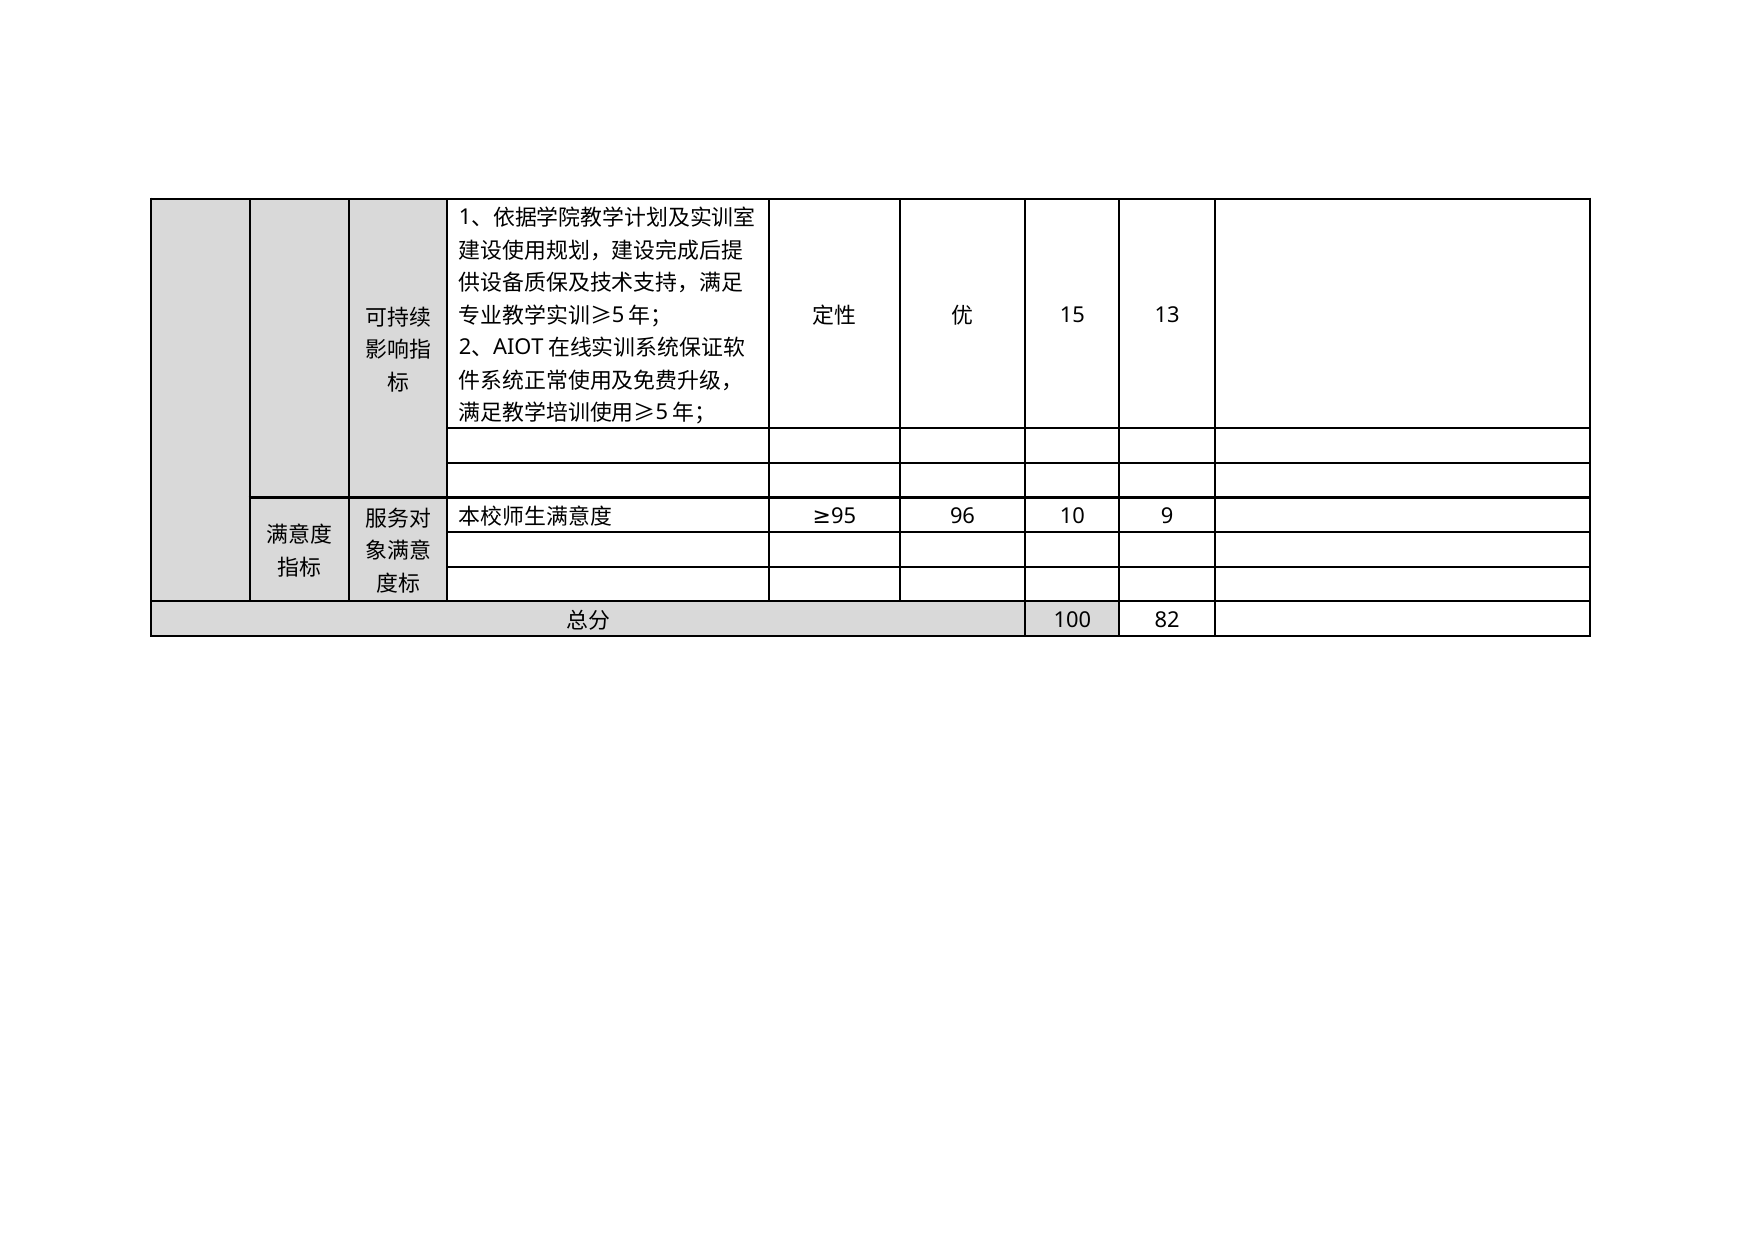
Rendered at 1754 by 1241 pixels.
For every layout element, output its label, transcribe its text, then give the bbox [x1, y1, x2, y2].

table_cell [901, 568, 1024, 600]
table_cell 100 [1026, 602, 1118, 635]
table_cell 服务对象满意度标 [350, 499, 446, 600]
table_cell 9 [1120, 499, 1214, 531]
table_cell [770, 429, 899, 462]
table_cell [1120, 568, 1214, 600]
table_cell [1216, 464, 1589, 496]
table_cell 定性 [770, 200, 899, 427]
table_cell [901, 533, 1024, 566]
table_cell 本校师生满意度 [448, 499, 768, 531]
table_cell [448, 533, 768, 566]
table_cell 96 [901, 499, 1024, 531]
table_cell [1026, 464, 1118, 496]
table_cell [1120, 429, 1214, 462]
table_cell 15 [1026, 200, 1118, 427]
table_cell [1216, 533, 1589, 566]
table_cell [1216, 568, 1589, 600]
table_cell 满意度指标 [251, 499, 348, 600]
table_cell [1216, 200, 1589, 427]
table_cell ≥95 [770, 499, 899, 531]
table_cell [448, 429, 768, 462]
table_cell [1026, 568, 1118, 600]
table_cell [1120, 464, 1214, 496]
table_cell [1026, 429, 1118, 462]
table_cell 可持续影响指标 [350, 200, 446, 496]
table_cell 10 [1026, 499, 1118, 531]
table_cell [1216, 499, 1589, 531]
table_cell [901, 429, 1024, 462]
table_cell [1216, 602, 1589, 635]
table_cell [1120, 533, 1214, 566]
table_cell 总分 [152, 602, 1024, 635]
table_cell [448, 568, 768, 600]
table_cell [1216, 429, 1589, 462]
table_cell 优 [901, 200, 1024, 427]
table_cell [1026, 533, 1118, 566]
table_cell [901, 464, 1024, 496]
table_cell 1、依据学院教学计划及实训室建设使用规划，建设完成后提供设备质保及技术支持，满足专业教学实训≥5年； 2、AIOT在线实训系统保证软件系统正常使用及免费升级，满足教学培训使用≥5年； [448, 200, 768, 427]
table_cell 13 [1120, 200, 1214, 427]
table_cell [770, 568, 899, 600]
table_cell [770, 464, 899, 496]
table_cell [770, 533, 899, 566]
table_cell 82 [1120, 602, 1214, 635]
table_cell [448, 464, 768, 496]
